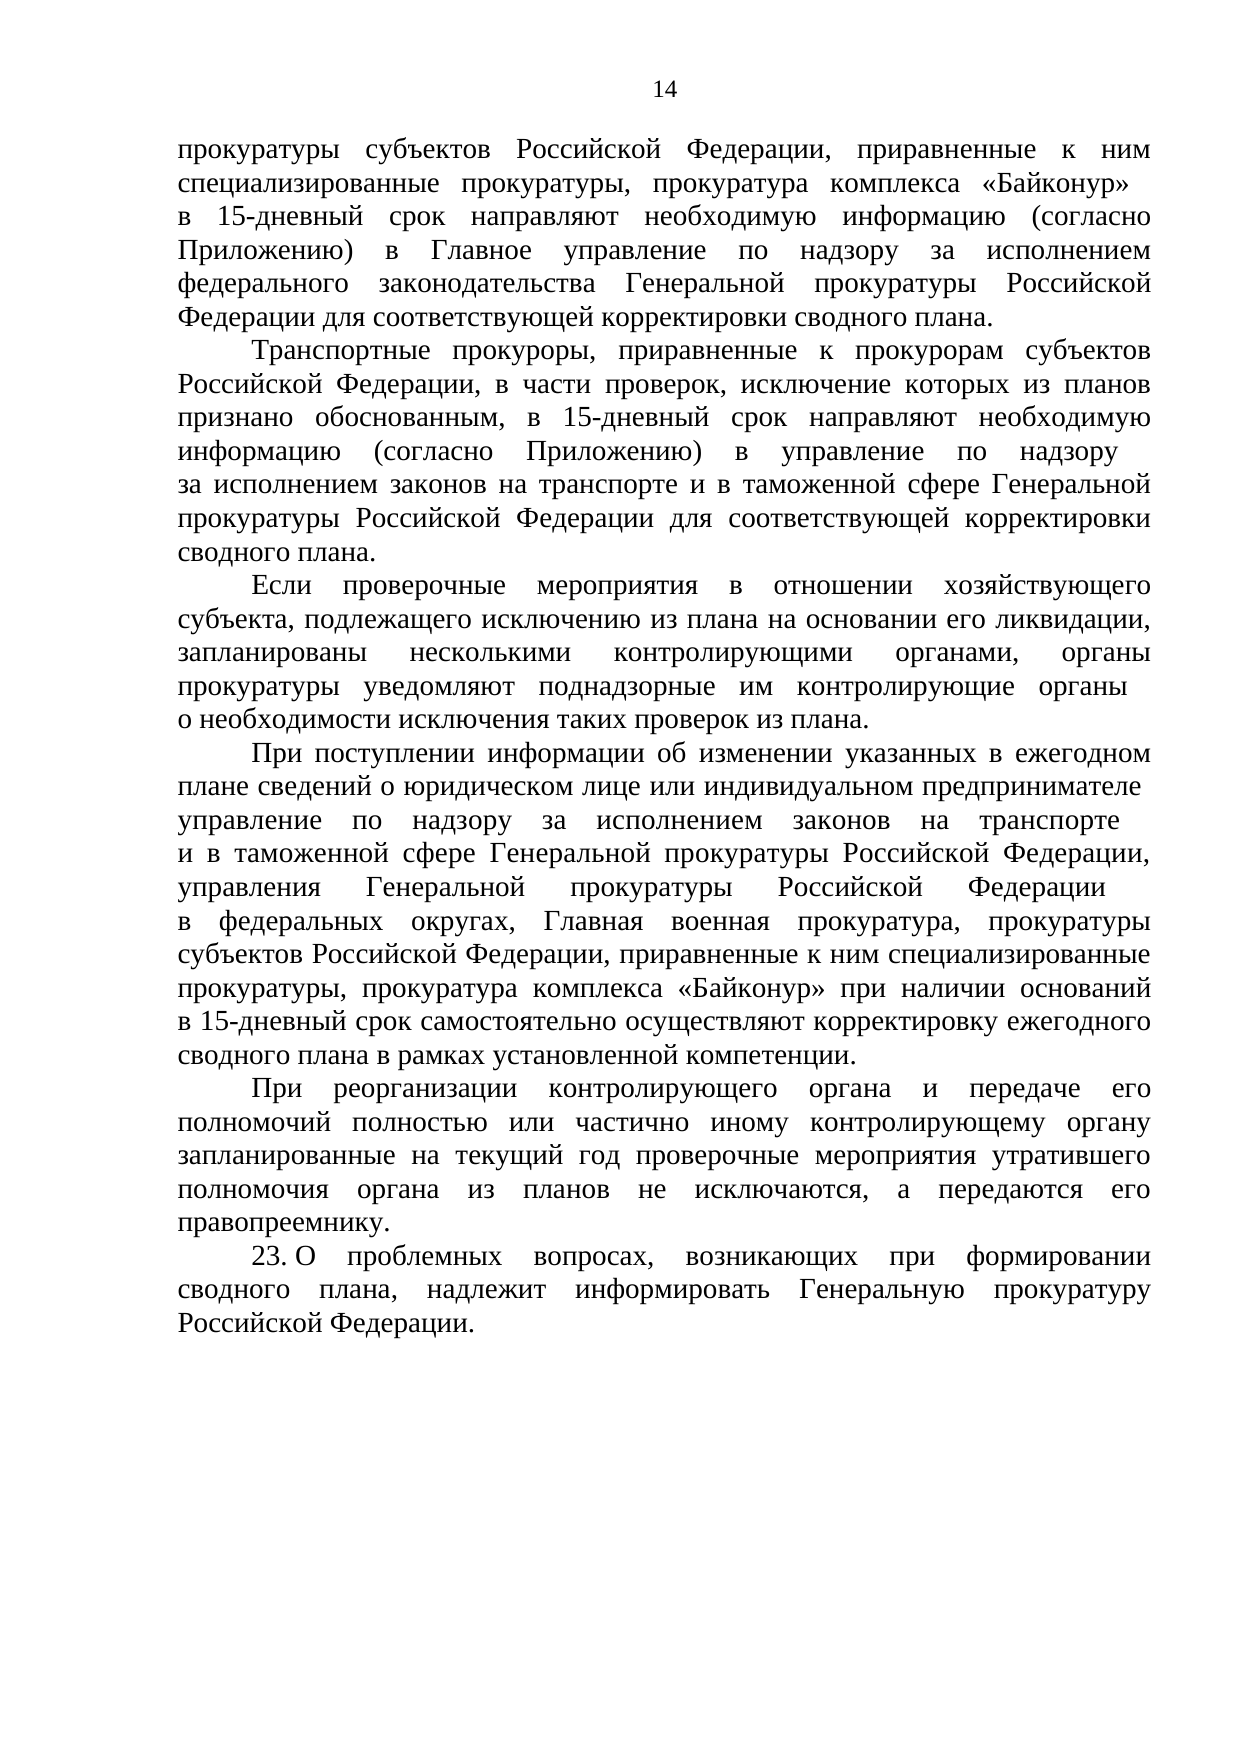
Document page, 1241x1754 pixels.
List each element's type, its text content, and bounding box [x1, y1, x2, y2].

text При поступлении информации об изменении указанных в ежегодном плане сведений о юридическом лице или индивидуальном предпринимателе управление по надзору за исполнением законов на транспорте и в таможенной сфере Генеральной прокуратуры Российской Федерации, управления Генеральной прокуратуры Российской Федерации в федеральных округах, Главная военная прокуратура, прокуратуры субъектов Российской Федерации, приравненные к ним специализированные прокуратуры, прокуратура комплекса «Байконур» при наличии оснований в 15-дневный срок самостоятельно осуществляют корректировку ежегодного сводного плана в рамках установленной компетенции. [177, 735, 1152, 1070]
text Если проверочные мероприятия в отношении хозяйствующего субъекта, подлежащего исключению из плана на основании его ликвидации, запланированы несколькими контролирующими органами, органы прокуратуры уведомляют поднадзорные им контролирующие органы о необходимости исключения таких проверок из плана. [177, 567, 1152, 735]
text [177, 131, 1152, 332]
text При реорганизации контролирующего органа и передаче его полномочий полностью или частично иному контролирующему органу запланированные на текущий год проверочные мероприятия утратившего полномочия органа из планов не исключаются, а передаются его правопреемнику. [177, 1070, 1152, 1238]
text Транспортные прокуроры, приравненные к прокурорам субъектов Российской Федерации, в части проверок, исключение которых из планов признано обоснованным, в 15-дневный срок направляют необходимую информацию (согласно Приложению) в управление по надзору за исполнением законов на транспорте и в таможенной сфере Генеральной прокуратуры Российской Федерации для соответствующей корректировки сводного плана. [177, 332, 1152, 567]
text 23. О проблемных вопросах, возникающих при формировании сводного плана, надлежит информировать Генеральную прокуратуру Российской Федерации. [177, 1238, 1152, 1339]
